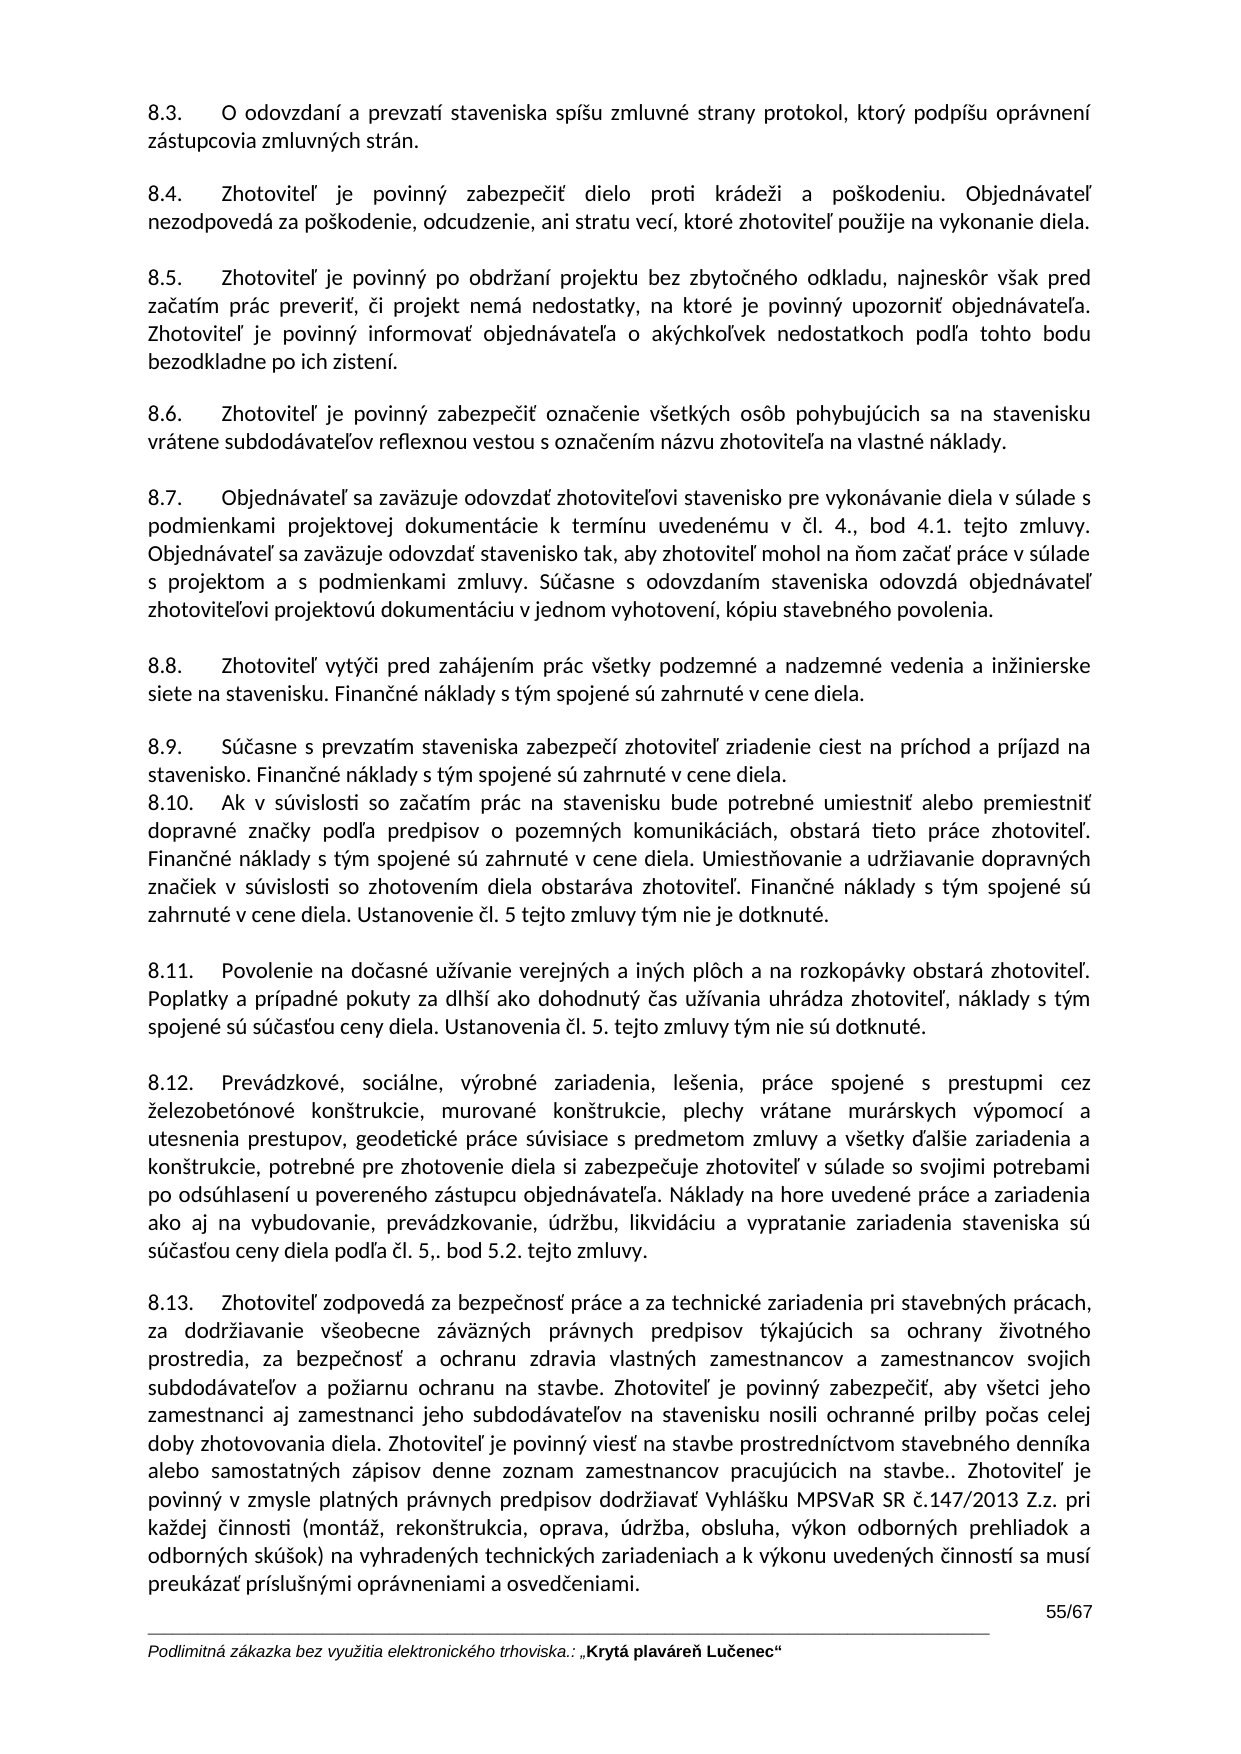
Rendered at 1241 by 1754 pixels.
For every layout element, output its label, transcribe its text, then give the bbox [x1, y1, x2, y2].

text 8.3. O odovzdaní a prevzatí staveniska spíšu zmluvné strany protokol, ktorý podpíšu oprávnení zástupcovia zmluvných strán. [148, 98, 1092, 154]
text 8.12. Prevádzkové, sociálne, výrobné zariadenia, lešenia, práce spojené s prestupmi cez železobetónové konštrukcie, murované konštrukcie, plechy vrátane murárskych výpomocí a utesnenia prestupov, geodetické práce súvisiace s predmetom zmluvy a všetky ďalšie zariadenia a konštrukcie, potrebné pre zhotovenie diela si zabezpečuje zhotoviteľ v súlade so svojimi potrebami po odsúhlasení u povereného zástupcu objednávateľa. Náklady na hore uvedené práce a zariadenia ako aj na vybudovanie, prevádzkovanie, údržbu, likvidáciu a vypratanie zariadenia staveniska sú súčasťou ceny diela podľa čl. 5,. bod 5.2. tejto zmluvy. [148, 1068, 1092, 1264]
text 8.11. Povolenie na dočasné užívanie verejných a iných plôch a na rozkopávky obstará zhotoviteľ. Poplatky a prípadné pokuty za dlhší ako dohodnutý čas užívania uhrádza zhotoviteľ, náklady s tým spojené sú súčasťou ceny diela. Ustanovenia čl. 5. tejto zmluvy tým nie sú dotknuté. [148, 956, 1092, 1068]
text 8.6. Zhotoviteľ je povinný zabezpečiť označenie všetkých osôb pohybujúcich sa na stavenisku vrátene subdodávateľov reflexnou vestou s označením názvu zhotoviteľa na vlastné náklady. [148, 399, 1092, 483]
text 8.7. Objednávateľ sa zaväzuje odovzdať zhotoviteľovi stavenisko pre vykonávanie diela v súlade s podmienkami projektovej dokumentácie k termínu uvedenému v čl. 4., bod 4.1. tejto zmluvy. Objednávateľ sa zaväzuje odovzdať stavenisko tak, aby zhotoviteľ mohol na ňom začať práce v súlade s projektom a s podmienkami zmluvy. Súčasne s odovzdaním staveniska odovzdá objednávateľ zhotoviteľovi projektovú dokumentáciu v jednom vyhotovení, kópiu stavebného povolenia. [148, 483, 1092, 651]
text 8.13. Zhotoviteľ zodpovedá za bezpečnosť práce a za technické zariadenia pri stavebných prácach, za dodržiavanie všeobecne záväzných právnych predpisov týkajúcich sa ochrany životného prostredia, za bezpečnosť a ochranu zdravia vlastných zamestnancov a zamestnancov svojich subdodávateľov a požiarnu ochranu na stavbe. Zhotoviteľ je povinný zabezpečiť, aby všetci jeho zamestnanci aj zamestnanci jeho subdodávateľov na stavenisku nosili ochranné prilby počas celej doby zhotovovania diela. Zhotoviteľ je povinný viesť na stavbe prostredníctvom stavebného denníka alebo samostatných zápisov denne zoznam zamestnancov pracujúcich na stavbe.. Zhotoviteľ je povinný v zmysle platných právnych predpisov dodržiavať Vyhlášku MPSVaR SR č.147/2013 Z.z. pri každej činnosti (montáž, rekonštrukcia, oprava, údržba, obsluha, výkon odborných prehliadok a odborných skúšok) na vyhradených technických zariadeniach a k výkonu uvedených činností sa musí preukázať príslušnými oprávneniami a osvedčeniami. [148, 1288, 1092, 1597]
text 8.10. Ak v súvislosti so začatím prác na stavenisku bude potrebné umiestniť alebo premiestniť dopravné značky podľa predpisov o pozemných komunikáciách, obstará tieto práce zhotoviteľ. Finančné náklady s tým spojené sú zahrnuté v cene diela. Umiestňovanie a udržiavanie dopravných značiek v súvislosti so zhotovením diela obstaráva zhotoviteľ. Finančné náklady s tým spojené sú zahrnuté v cene diela. Ustanovenie čl. 5 tejto zmluvy tým nie je dotknuté. [148, 788, 1092, 956]
text 8.8. Zhotoviteľ vytýči pred zahájením prác všetky podzemné a nadzemné vedenia a inžinierske siete na stavenisku. Finančné náklady s tým spojené sú zahrnuté v cene diela. [148, 651, 1092, 707]
text 8.9. Súčasne s prevzatím staveniska zabezpečí zhotoviteľ zriadenie ciest na príchod a príjazd na stavenisko. Finančné náklady s tým spojené sú zahrnuté v cene diela. [148, 732, 1092, 788]
text 8.4. Zhotoviteľ je povinný zabezpečiť dielo proti krádeži a poškodeniu. Objednávateľ nezodpovedá za poškodenie, odcudzenie, ani stratu vecí, ktoré zhotoviteľ použije na vykonanie diela. [148, 179, 1092, 263]
text 8.5. Zhotoviteľ je povinný po obdržaní projektu bez zbytočného odkladu, najneskôr však pred začatím prác preveriť, či projekt nemá nedostatky, na ktoré je povinný upozorniť objednávateľa. Zhotoviteľ je povinný informovať objednávateľa o akýchkoľvek nedostatkoch podľa tohto bodu bezodkladne po ich zistení. [148, 263, 1092, 375]
